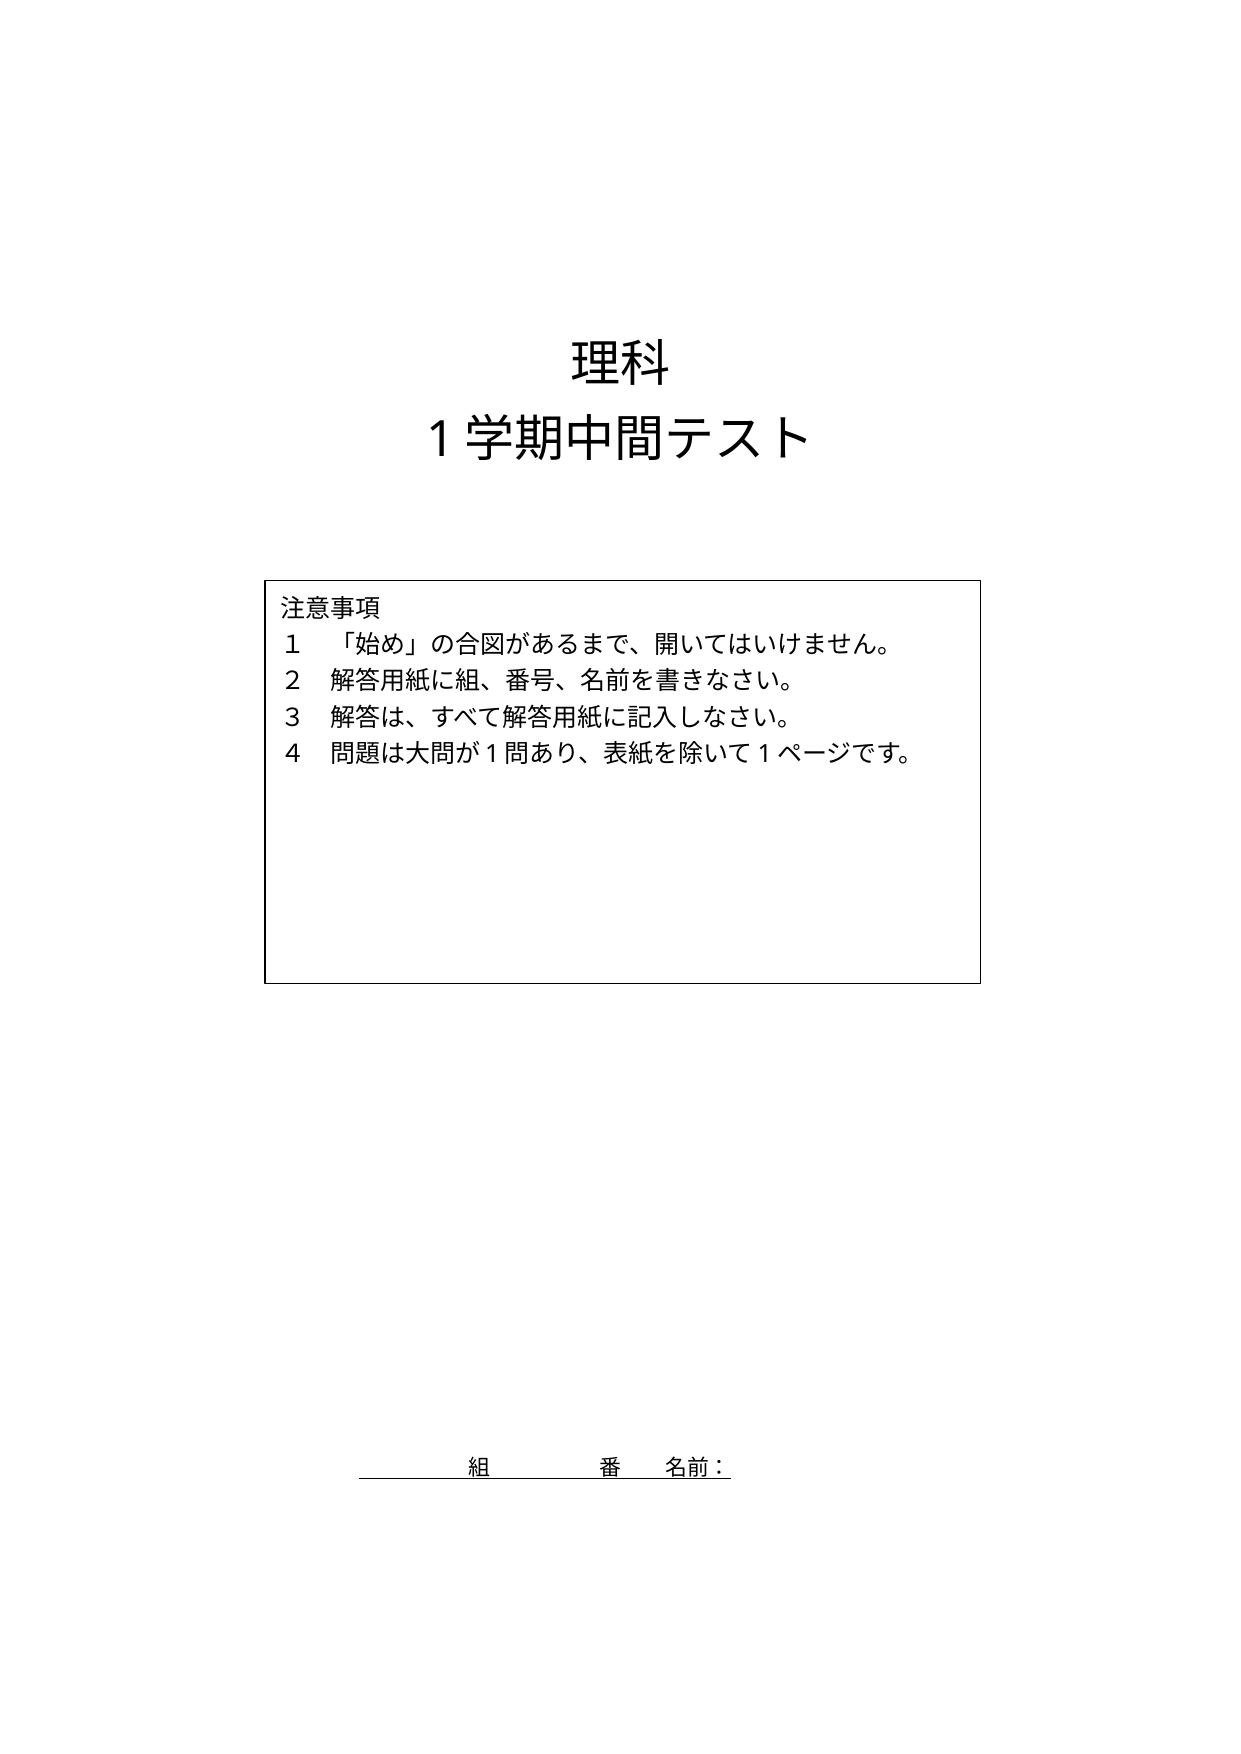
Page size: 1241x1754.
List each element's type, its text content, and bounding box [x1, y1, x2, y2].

text 理科 [118, 322, 1122, 397]
text 1学期中間テスト [118, 397, 1122, 472]
text 組 番 名前： [118, 1447, 1122, 1485]
